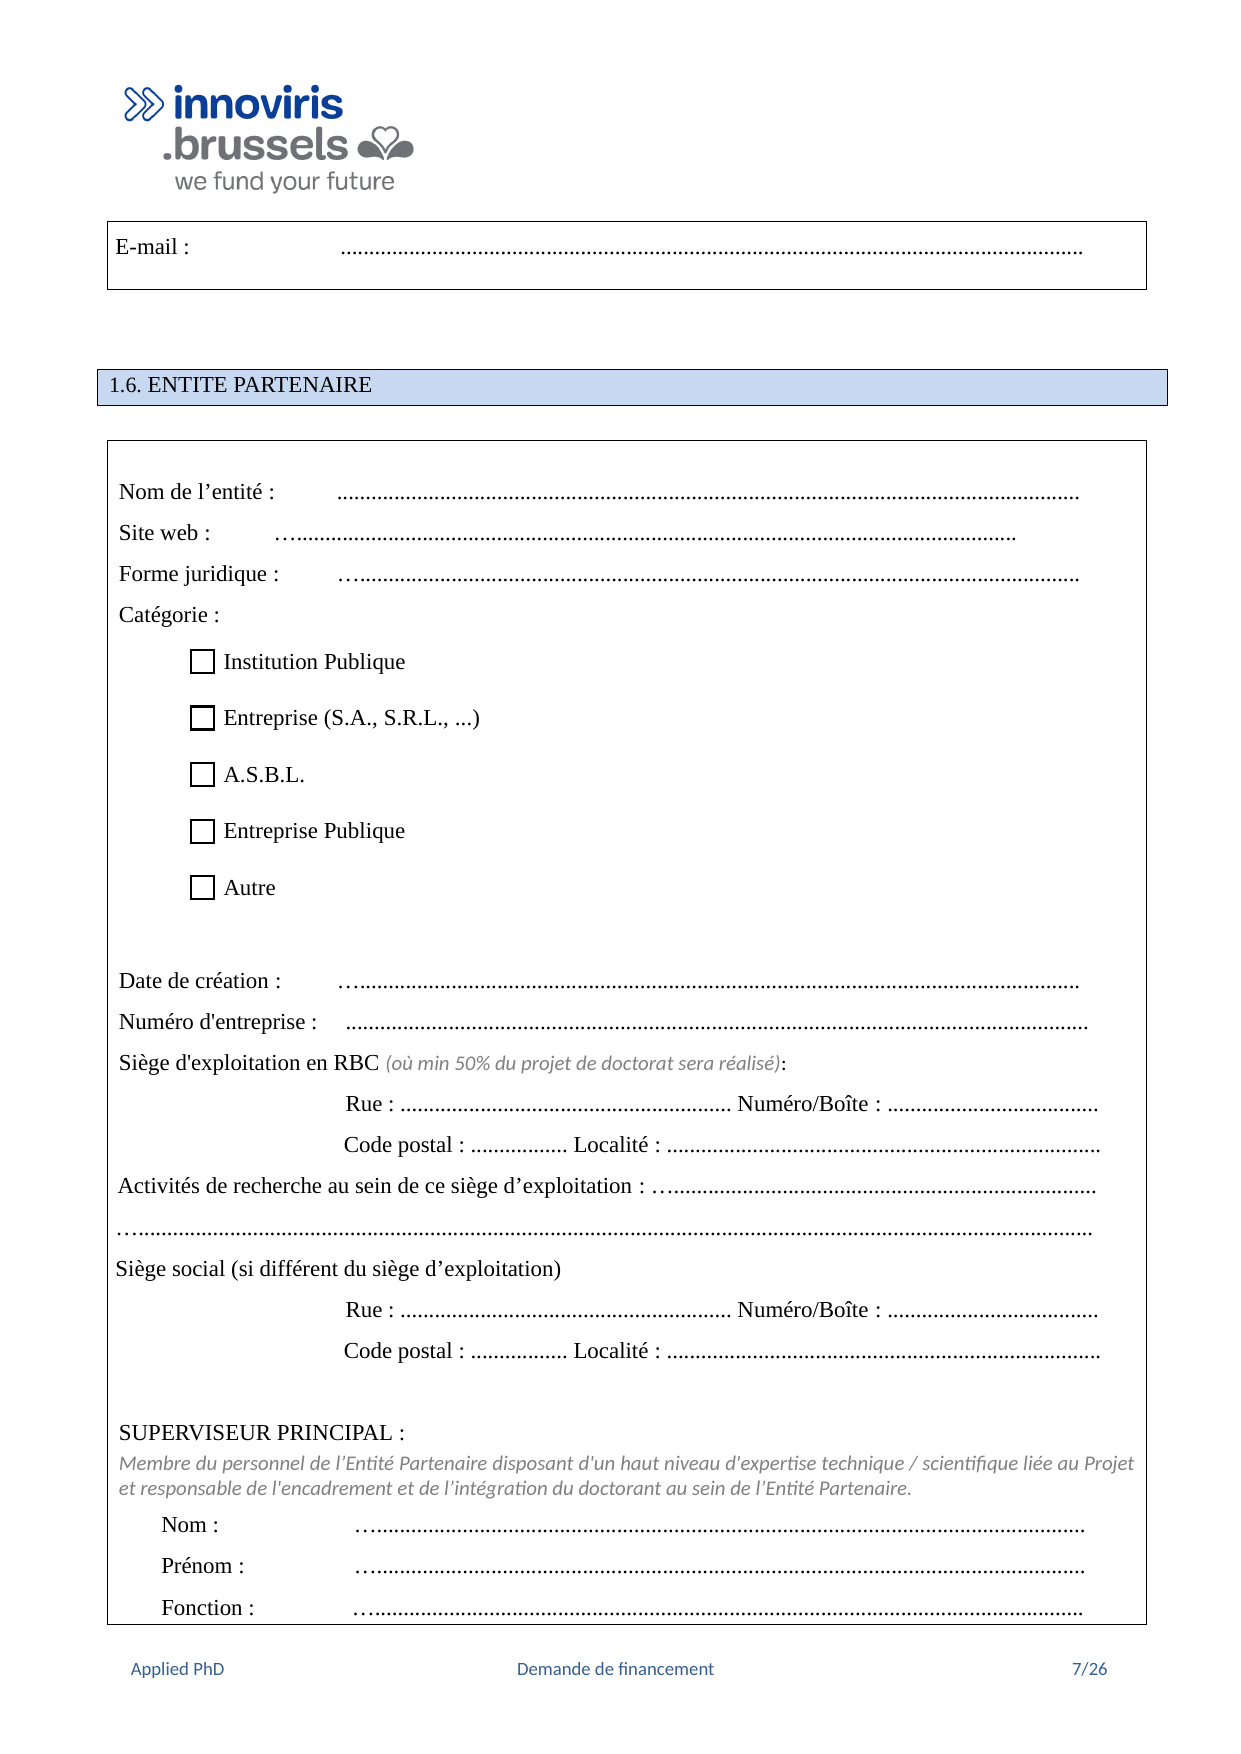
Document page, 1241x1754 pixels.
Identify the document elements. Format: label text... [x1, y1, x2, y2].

table_header ENTITE PARTENAIRE [98, 370, 1167, 405]
picture [118, 75, 426, 194]
